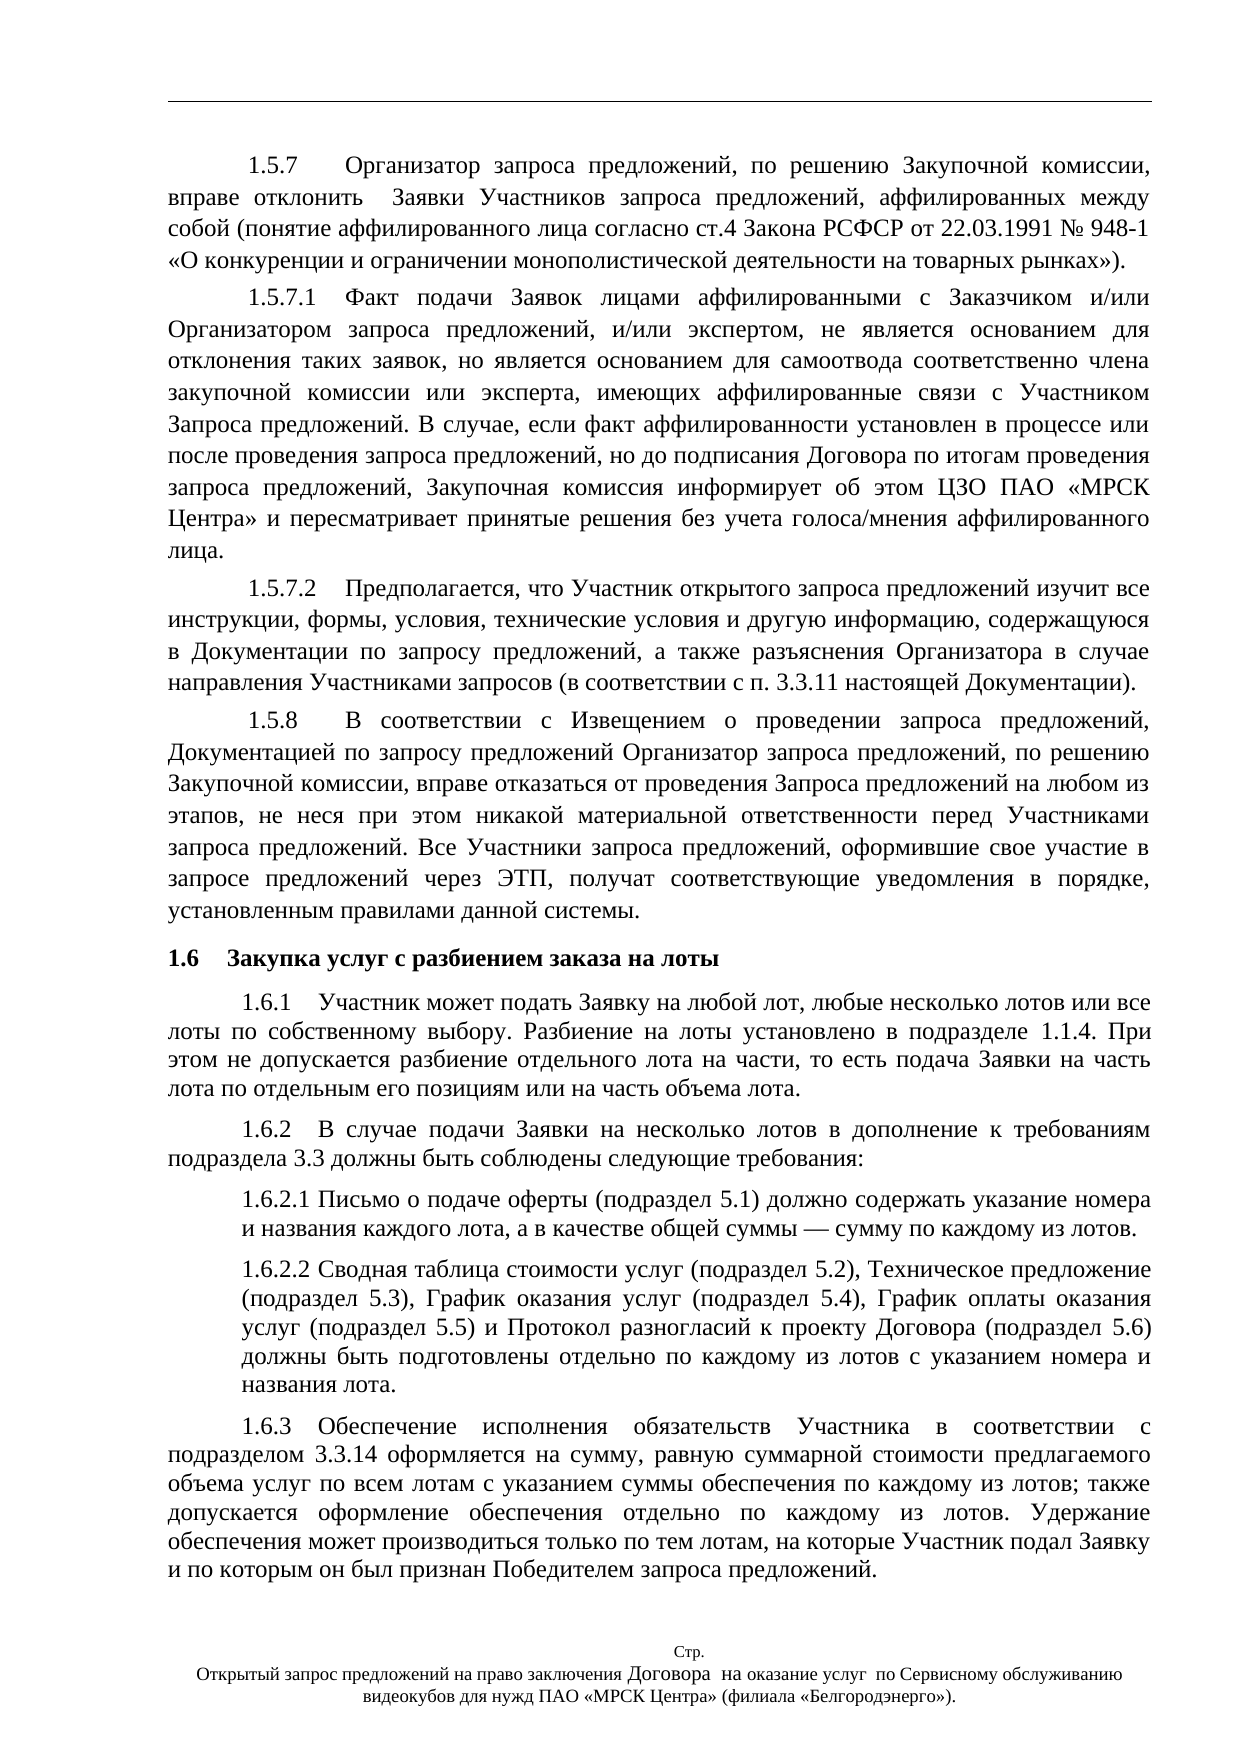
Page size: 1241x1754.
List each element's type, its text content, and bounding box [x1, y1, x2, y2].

list Организатор запроса предложений, по решению Закупочной комиссии, вправе отклонить Заявки Участников запроса предложений, аффилированных между собой (понятие аффилированного лица согласно ст.4 Закона РСФСР от 22.03.1991 № 948-1 «О конкуренции и ограничении монополистической деятельности на товарных рынках»). [168, 150, 1150, 273]
subtitle Обеспечение исполнения обязательств Участника в соответствии с подразделом 3.3.14 оформляется на сумму, равную суммарной стоимости предлагаемого объема услуг по всем лотам с указанием суммы обеспечения по каждому из лотов; также допускается оформление обеспечения отдельно по каждому из лотов. Удержание обеспечения может производиться только по тем лотам, на которые Участник подал Заявку и по которым он был признан Победителем запроса предложений. [168, 1411, 1152, 1583]
subtitle Участник может подать Заявку на любой лот, любые несколько лотов или все лоты по собственному выбору. Разбиение на лоты установлено в подразделе 1.1.4. При этом не допускается разбиение отдельного лота на части, то есть подача Заявки на часть лота по отдельным его позициям или на часть объема лота. [168, 987, 1152, 1102]
subtitle Закупка услуг с разбиением заказа на лоты [168, 943, 1152, 972]
list Факт подачи Заявок лицами аффилированными с Заказчиком и/или Организатором запроса предложений, и/или экспертом, не является основанием для отклонения таких заявок, но является основанием для самоотвода соответственно члена закупочной комиссии или эксперта, имеющих аффилированные связи с Участником Запроса предложений. В случае, если факт аффилированности установлен в процессе или после проведения запроса предложений, но до подписания Договора по итогам проведения запроса предложений, Закупочная комиссия информирует об этом ЦЗО ПАО «МРСК Центра» и пересматривает принятые решения без учета голоса/мнения аффилированного лица. [168, 282, 1150, 564]
list В соответствии с Извещением о проведении запроса предложений, Документацией по запросу предложений Организатор запроса предложений, по решению Закупочной комиссии, вправе отказаться от проведения Запроса предложений на любом из этапов, не неся при этом никакой материальной ответственности перед Участниками запроса предложений. Все Участники запроса предложений, оформившие свое участие в запросе предложений через ЭТП, получат соответствующие уведомления в порядке, установленным правилами данной системы. [168, 705, 1150, 923]
